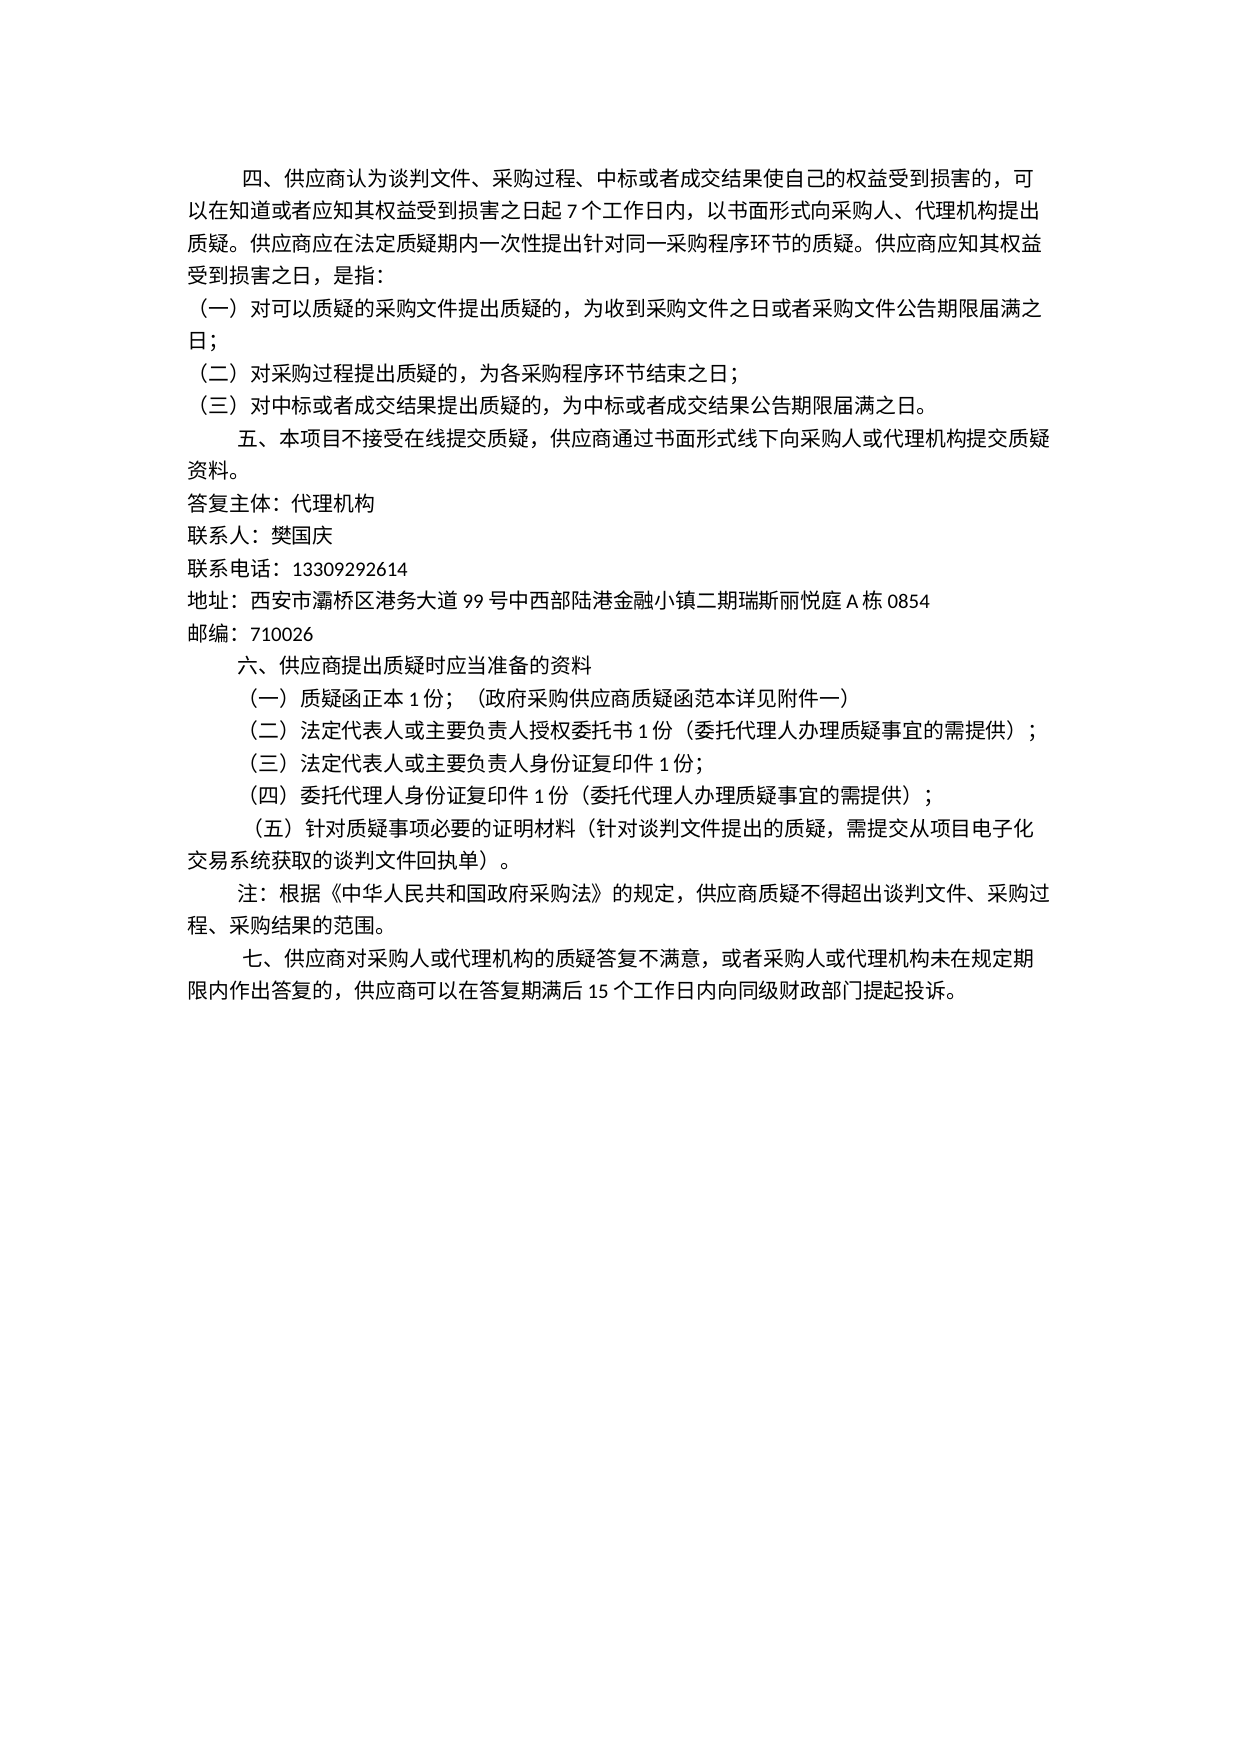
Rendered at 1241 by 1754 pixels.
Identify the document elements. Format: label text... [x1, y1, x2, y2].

text （四）委托代理人身份证复印件1份（委托代理人办理质疑事宜的需提供）； [187, 779, 1053, 812]
text （五）针对质疑事项必要的证明材料（针对谈判文件提出的质疑，需提交从项目电子化交易系统获取的谈判文件回执单）。 [187, 812, 1053, 877]
text （一）对可以质疑的采购文件提出质疑的，为收到采购文件之日或者采购文件公告期限届满之日； [187, 292, 1053, 357]
text 地址：西安市灞桥区港务大道99号中西部陆港金融小镇二期瑞斯丽悦庭A栋0854 [187, 584, 1053, 617]
text 答复主体：代理机构 [187, 487, 1053, 519]
text 四、供应商认为谈判文件、采购过程、中标或者成交结果使自己的权益受到损害的，可以在知道或者应知其权益受到损害之日起7个工作日内，以书面形式向采购人、代理机构提出质疑。供应商应在法定质疑期内一次性提出针对同一采购程序环节的质疑。供应商应知其权益受到损害之日，是指： [187, 162, 1053, 292]
text （二）对采购过程提出质疑的，为各采购程序环节结束之日； [187, 357, 1053, 389]
text （三）对中标或者成交结果提出质疑的，为中标或者成交结果公告期限届满之日。 [187, 389, 1053, 422]
text 联系电话：13309292614 [187, 552, 1053, 584]
text （三）法定代表人或主要负责人身份证复印件1份； [187, 747, 1053, 779]
text 六、供应商提出质疑时应当准备的资料 [187, 649, 1053, 682]
text （二）法定代表人或主要负责人授权委托书1份（委托代理人办理质疑事宜的需提供）； [187, 714, 1053, 747]
text 邮编：710026 [187, 617, 1053, 649]
text 联系人：樊国庆 [187, 519, 1053, 552]
text 五、本项目不接受在线提交质疑，供应商通过书面形式线下向采购人或代理机构提交质疑资料。 [187, 422, 1053, 487]
text （一）质疑函正本1份；（政府采购供应商质疑函范本详见附件一） [187, 682, 1053, 714]
text 七、供应商对采购人或代理机构的质疑答复不满意，或者采购人或代理机构未在规定期限内作出答复的，供应商可以在答复期满后15个工作日内向同级财政部门提起投诉。 [187, 942, 1053, 1007]
text 注：根据《中华人民共和国政府采购法》的规定，供应商质疑不得超出谈判文件、采购过程、采购结果的范围。 [187, 877, 1053, 942]
